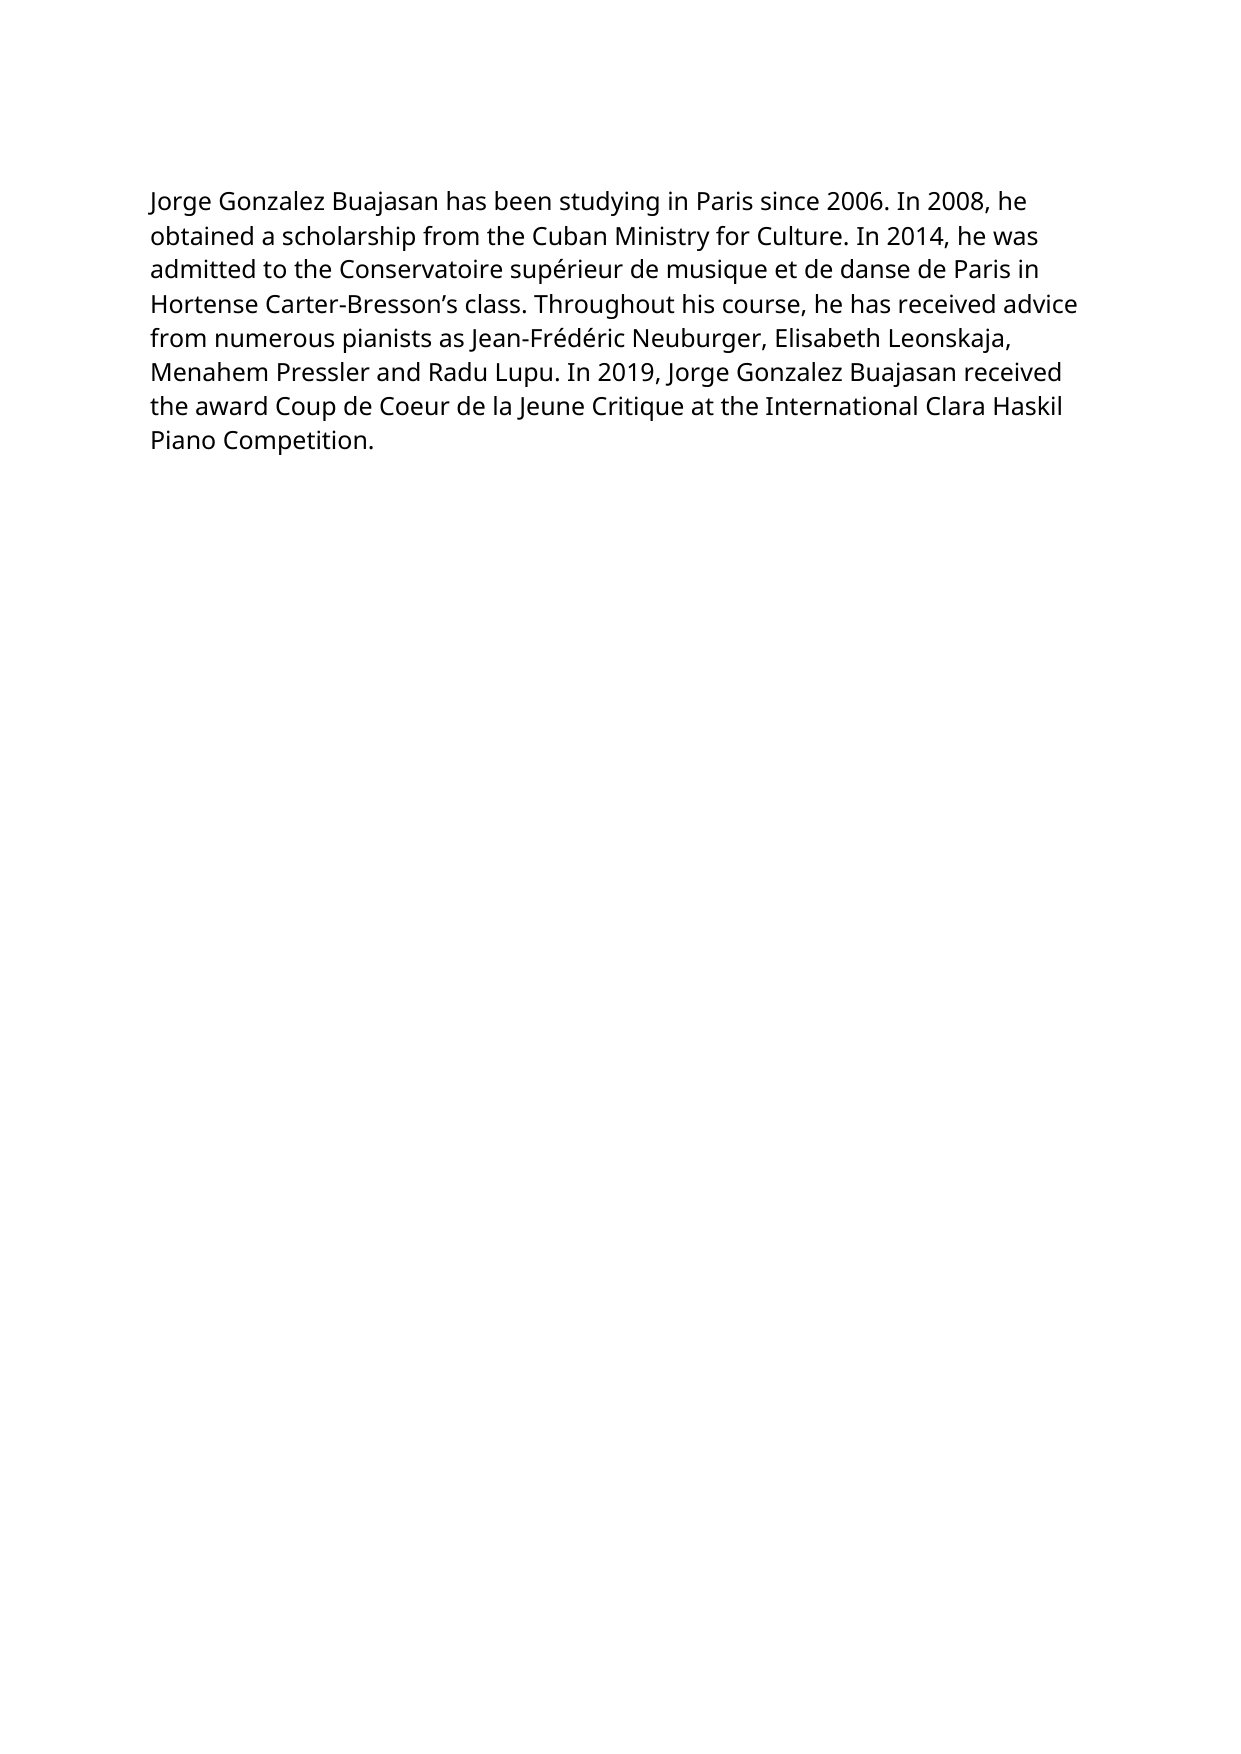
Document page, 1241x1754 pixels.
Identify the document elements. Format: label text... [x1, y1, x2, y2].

text Jorge Gonzalez Buajasan has been studying in Paris since 2006. In 2008, he obtained a scholarship from the Cuban Ministry for Culture. In 2014, he was admitted to the Conservatoire supérieur de musique et de danse de Paris in Hortense Carter-Bresson’s class. Throughout his course, he has received advice from numerous pianists as Jean-Frédéric Neuburger, Elisabeth Leonskaja, Menahem Pressler and Radu Lupu. In 2019, Jorge Gonzalez Buajasan received the award Coup de Coeur de la Jeune Critique at the International Clara Haskil Piano Competition. [150, 184, 1090, 457]
